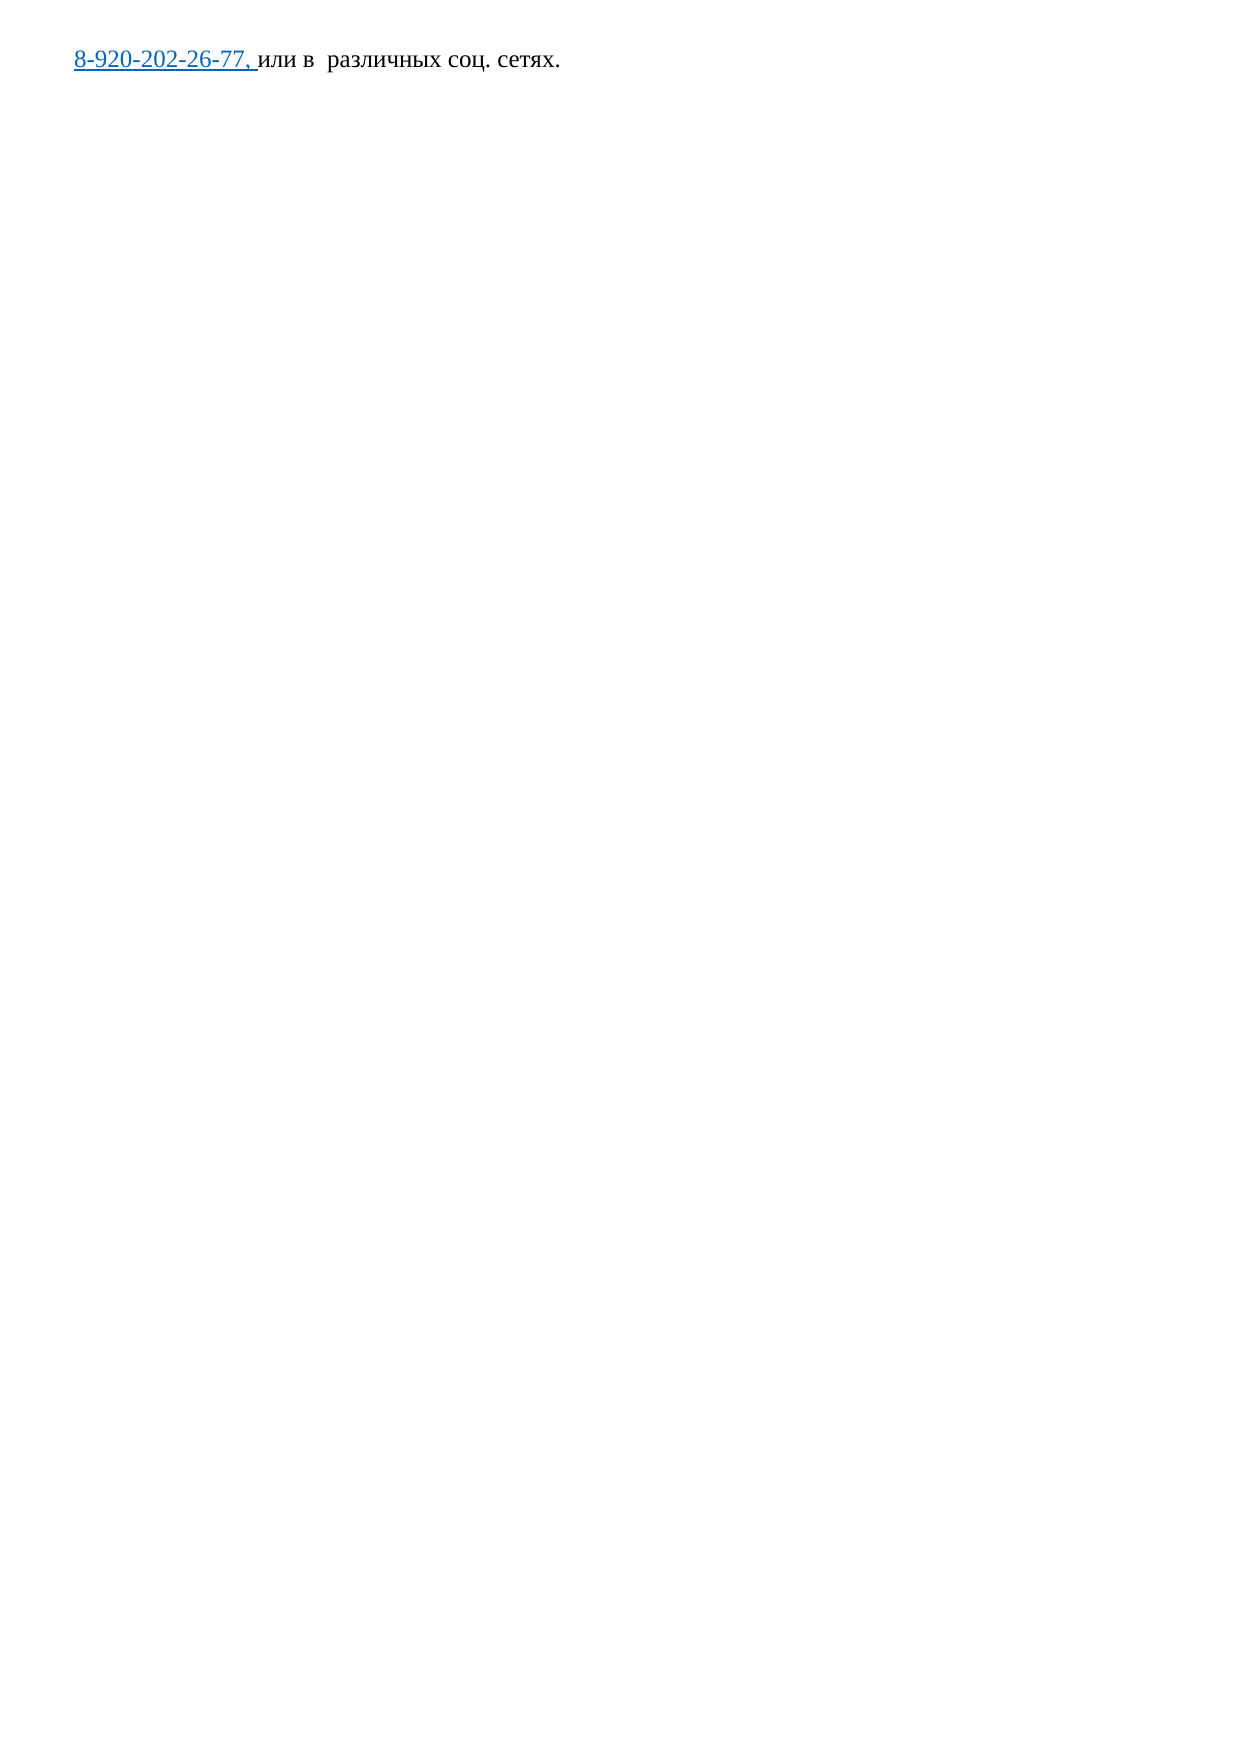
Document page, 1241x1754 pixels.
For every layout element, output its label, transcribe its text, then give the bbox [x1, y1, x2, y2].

text 8-920-202-26-77, или в различных соц. сетях. [74, 44, 1152, 73]
